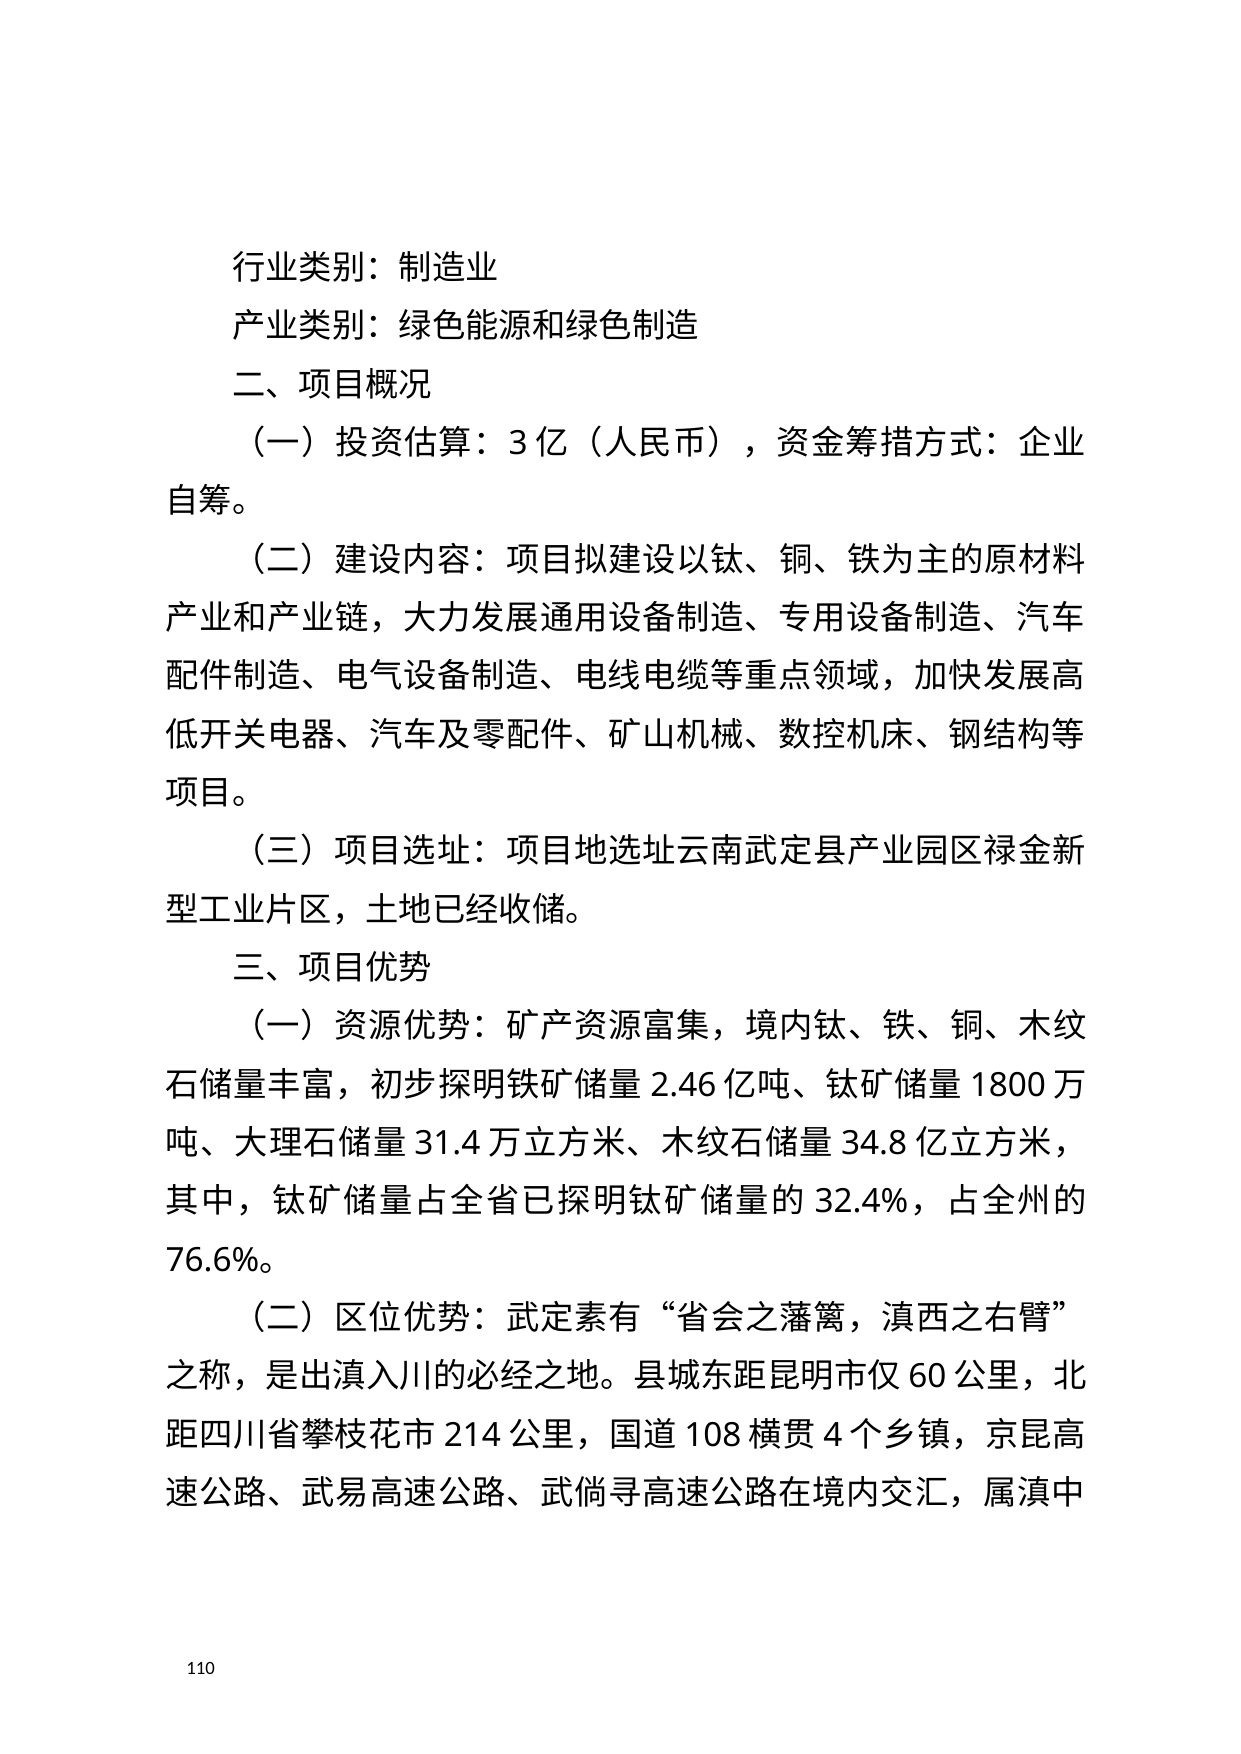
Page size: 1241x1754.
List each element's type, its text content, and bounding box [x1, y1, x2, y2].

text （二）建设内容：项目拟建设以钛、铜、铁为主的原材料产业和产业链，大力发展通用设备制造、专用设备制造、汽车配件制造、电气设备制造、电线电缆等重点领域，加快发展高低开关电器、汽车及零配件、矿山机械、数控机床、钢结构等项目。 [165, 524, 1087, 816]
text （三）项目选址：项目地选址云南武定县产业园区禄金新型工业片区，土地已经收储。 [165, 816, 1087, 933]
list 二、项目概况 [165, 349, 1087, 408]
text （一）投资估算：3亿（人民币），资金筹措方式：企业自筹。 [165, 408, 1087, 524]
list 产业类别：绿色能源和绿色制造 [165, 291, 1087, 349]
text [165, 1283, 1087, 1516]
list 三、项目优势 [165, 933, 1087, 991]
text （一）资源优势：矿产资源富集，境内钛、铁、铜、木纹石储量丰富，初步探明铁矿储量2.46亿吨、钛矿储量1800万吨、大理石储量31.4万立方米、木纹石储量34.8亿立方米，其中，钛矿储量占全省已探明钛矿储量的32.4%，占全州的76.6%。 [165, 991, 1087, 1283]
list 行业类别：制造业 [165, 233, 1087, 291]
